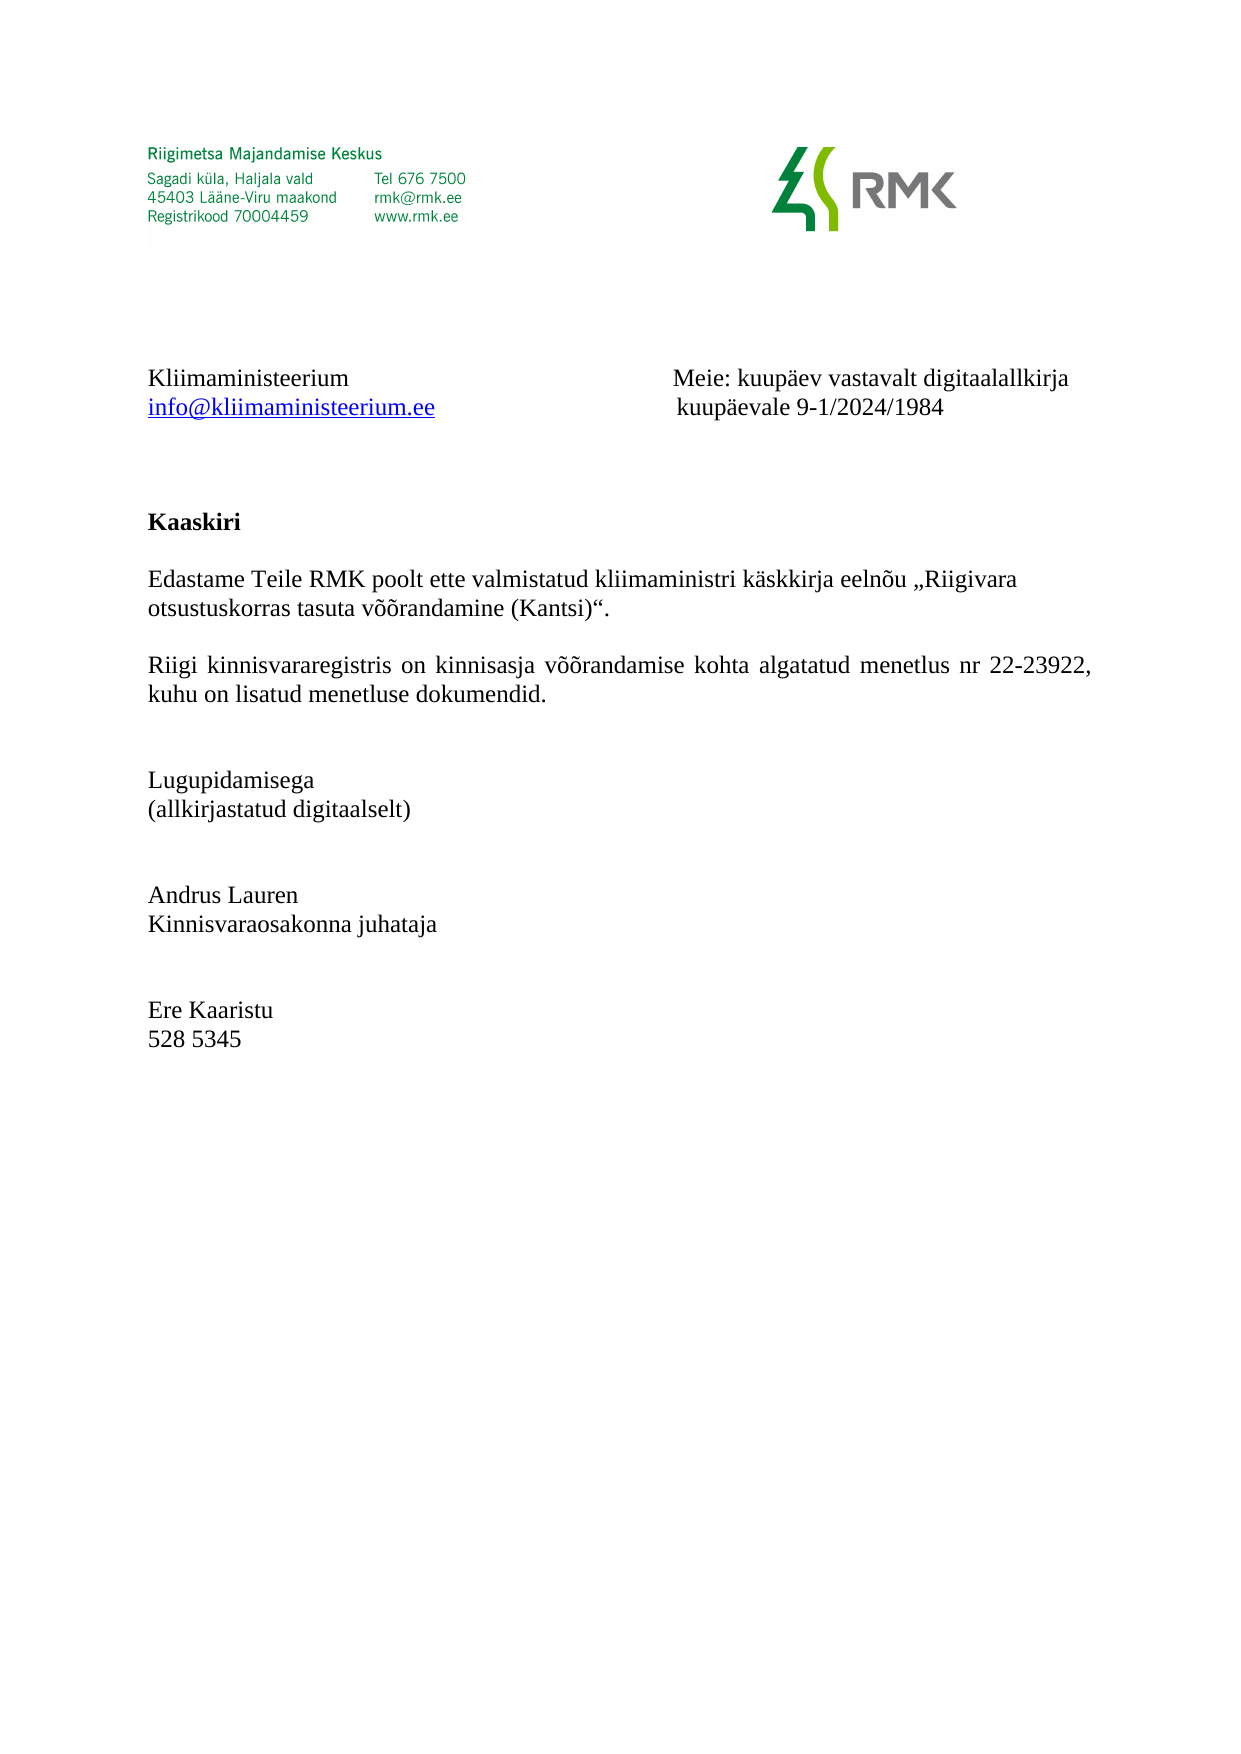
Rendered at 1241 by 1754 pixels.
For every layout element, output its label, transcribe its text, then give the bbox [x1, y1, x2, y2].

text Edastame Teile RMK poolt ette valmistatud kliimaministri käskkirja eelnõu „Riigivara otsustuskorras tasuta võõrandamine (Kantsi)“. [148, 564, 1093, 622]
text Kliimaministeerium Meie: kuupäev vastavalt digitaalallkirja [148, 363, 1093, 392]
text Kinnisvaraosakonna juhataja [148, 909, 1093, 938]
text (allkirjastatud digitaalselt) [148, 794, 1093, 823]
picture [147, 147, 1093, 248]
text Andrus Lauren [148, 880, 1093, 909]
text Ere Kaaristu [148, 995, 1093, 1024]
text Kaaskiri [148, 507, 1093, 535]
text info@kliimaministeerium.ee kuupäevale 9-1/2024/1984 [148, 392, 1093, 420]
text Lugupidamisega [148, 765, 1093, 794]
text Riigi kinnisvararegistris on kinnisasja võõrandamise kohta algatatud menetlus nr 22-23922, kuhu on lisatud menetluse dokumendid. [148, 650, 1093, 708]
text 528 5345 [148, 1024, 1093, 1053]
